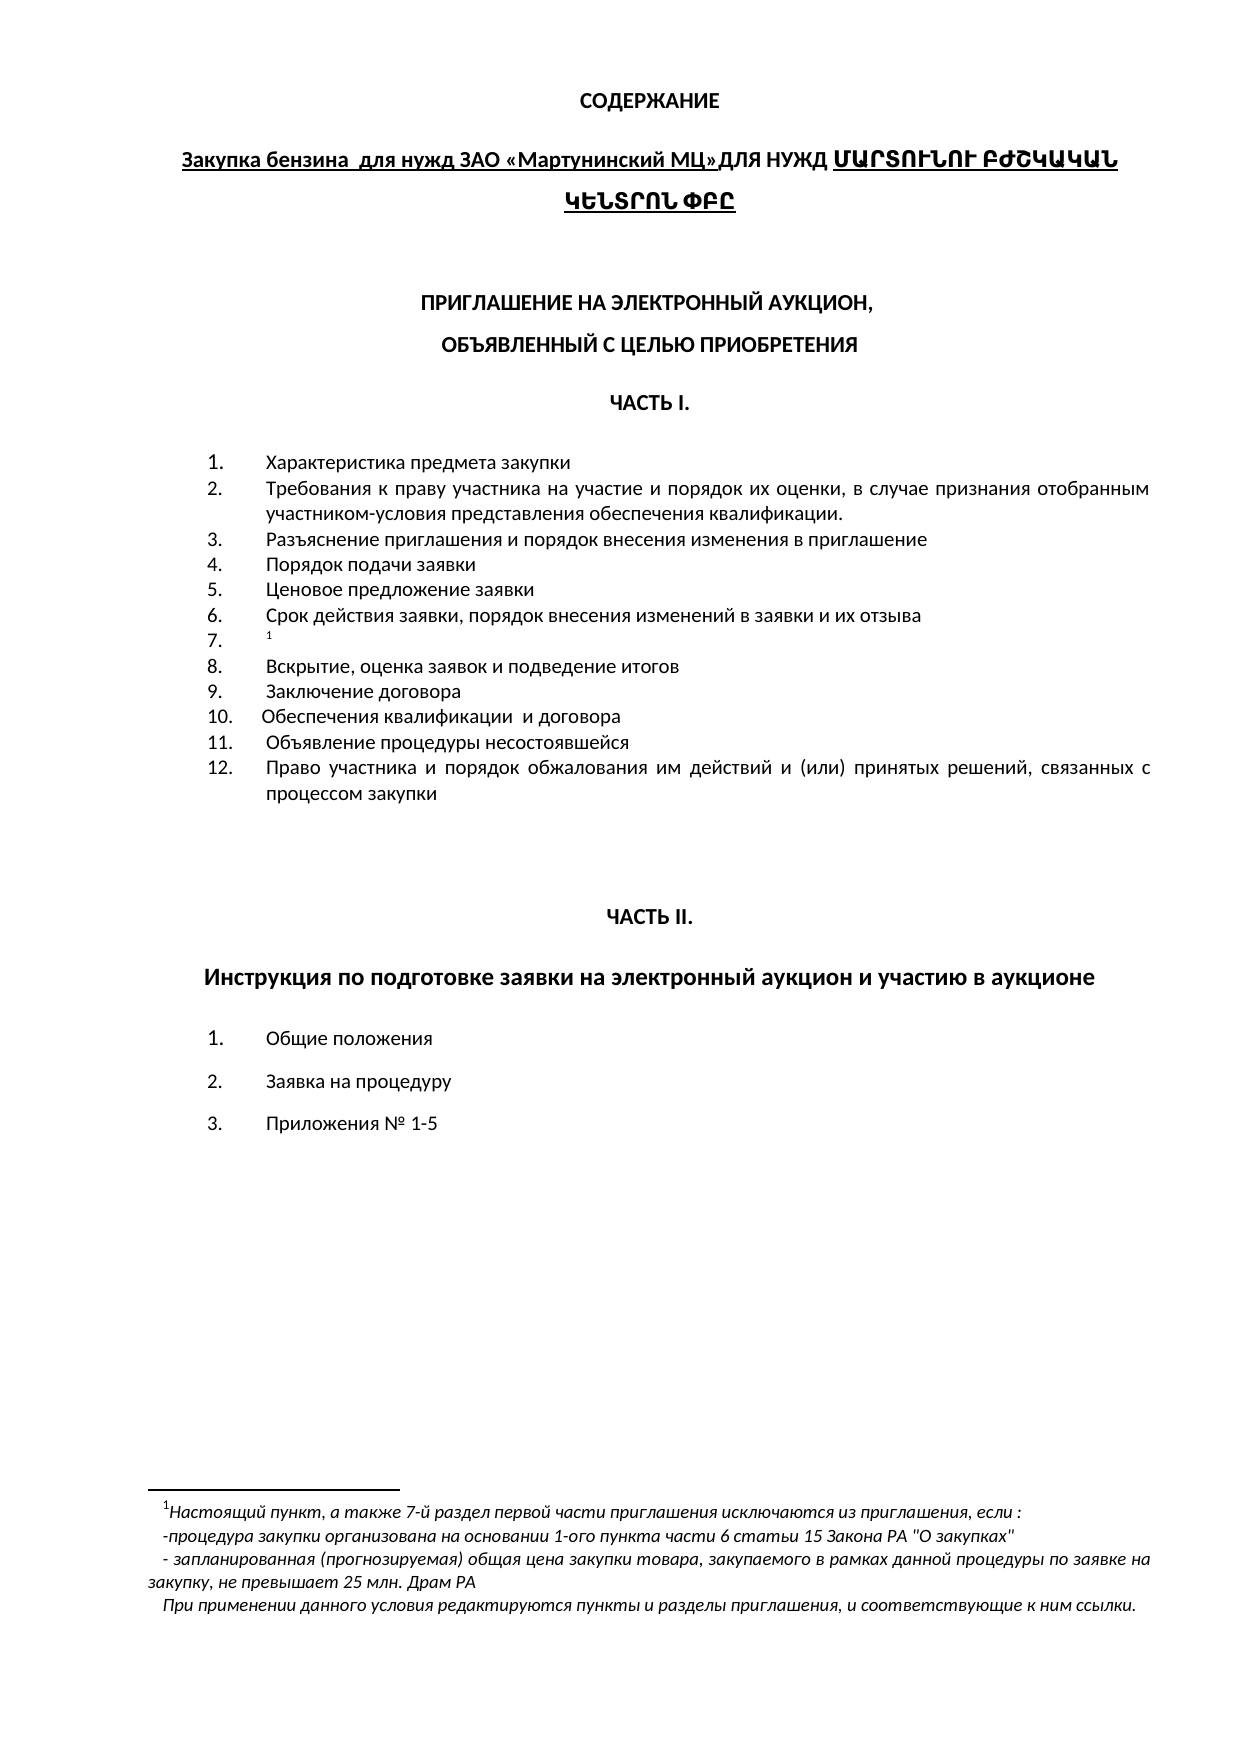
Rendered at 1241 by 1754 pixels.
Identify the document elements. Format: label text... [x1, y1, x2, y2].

text 8. Вскрытие, оценка заявок и подведение итогов [207, 653, 1152, 678]
text Закупка бензина для нужд ЗАО «Мартунинский МЦ»ДЛЯ НУЖД ՄԱՐՏՈՒՆՈՒ ԲԺՇԿԱԿԱՆ ԿԵՆՏՐՈՆ ՓԲԸ [148, 145, 1152, 215]
text 5. Ценовое предложение заявки [207, 577, 1152, 602]
text 3. Приложения № 1-5 [207, 1110, 1152, 1135]
text СОДЕРЖАНИЕ [148, 86, 1152, 114]
text 9. Заключение договора [207, 678, 1152, 704]
text ПРИГЛАШЕНИЕ НА ЭЛЕКТРОННЫЙ АУКЦИОН, ОБЪЯВЛЕННЫЙ С ЦЕЛЬЮ ПРИОБРЕТЕНИЯ [148, 288, 1152, 358]
text 4. Порядок подачи заявки [207, 551, 1152, 577]
text 1. Характеристика предмета закупки [207, 447, 1152, 475]
text Инструкция по подготовке заявки на электронный аукцион и участию в аукционе [148, 961, 1152, 991]
text 1. Общие положения [207, 1023, 1152, 1051]
text ЧАСТЬ II. [148, 902, 1152, 930]
text 10. Обеспечения квалификации и договора [207, 704, 1152, 729]
text 2. Заявка на процедуру [207, 1068, 1152, 1093]
text 7. [207, 627, 1152, 653]
text ЧАСТЬ I. [148, 388, 1152, 416]
text 3. Разъяснение приглашения и порядок внесения изменения в приглашение [207, 526, 1152, 551]
text 11. Объявление процедуры несостоявшейся [207, 729, 1152, 754]
text 12. Право участника и порядок обжалования им действий и (или) принятых решений, связанных с процессом закупки [207, 754, 1152, 805]
text 2. Требования к праву участника на участие и порядок их оценки, в случае признания отобранным участником-условия представления обеспечения квалификации. [207, 475, 1152, 526]
text 6. Срок действия заявки, порядок внесения изменений в заявки и их отзыва [207, 602, 1152, 627]
